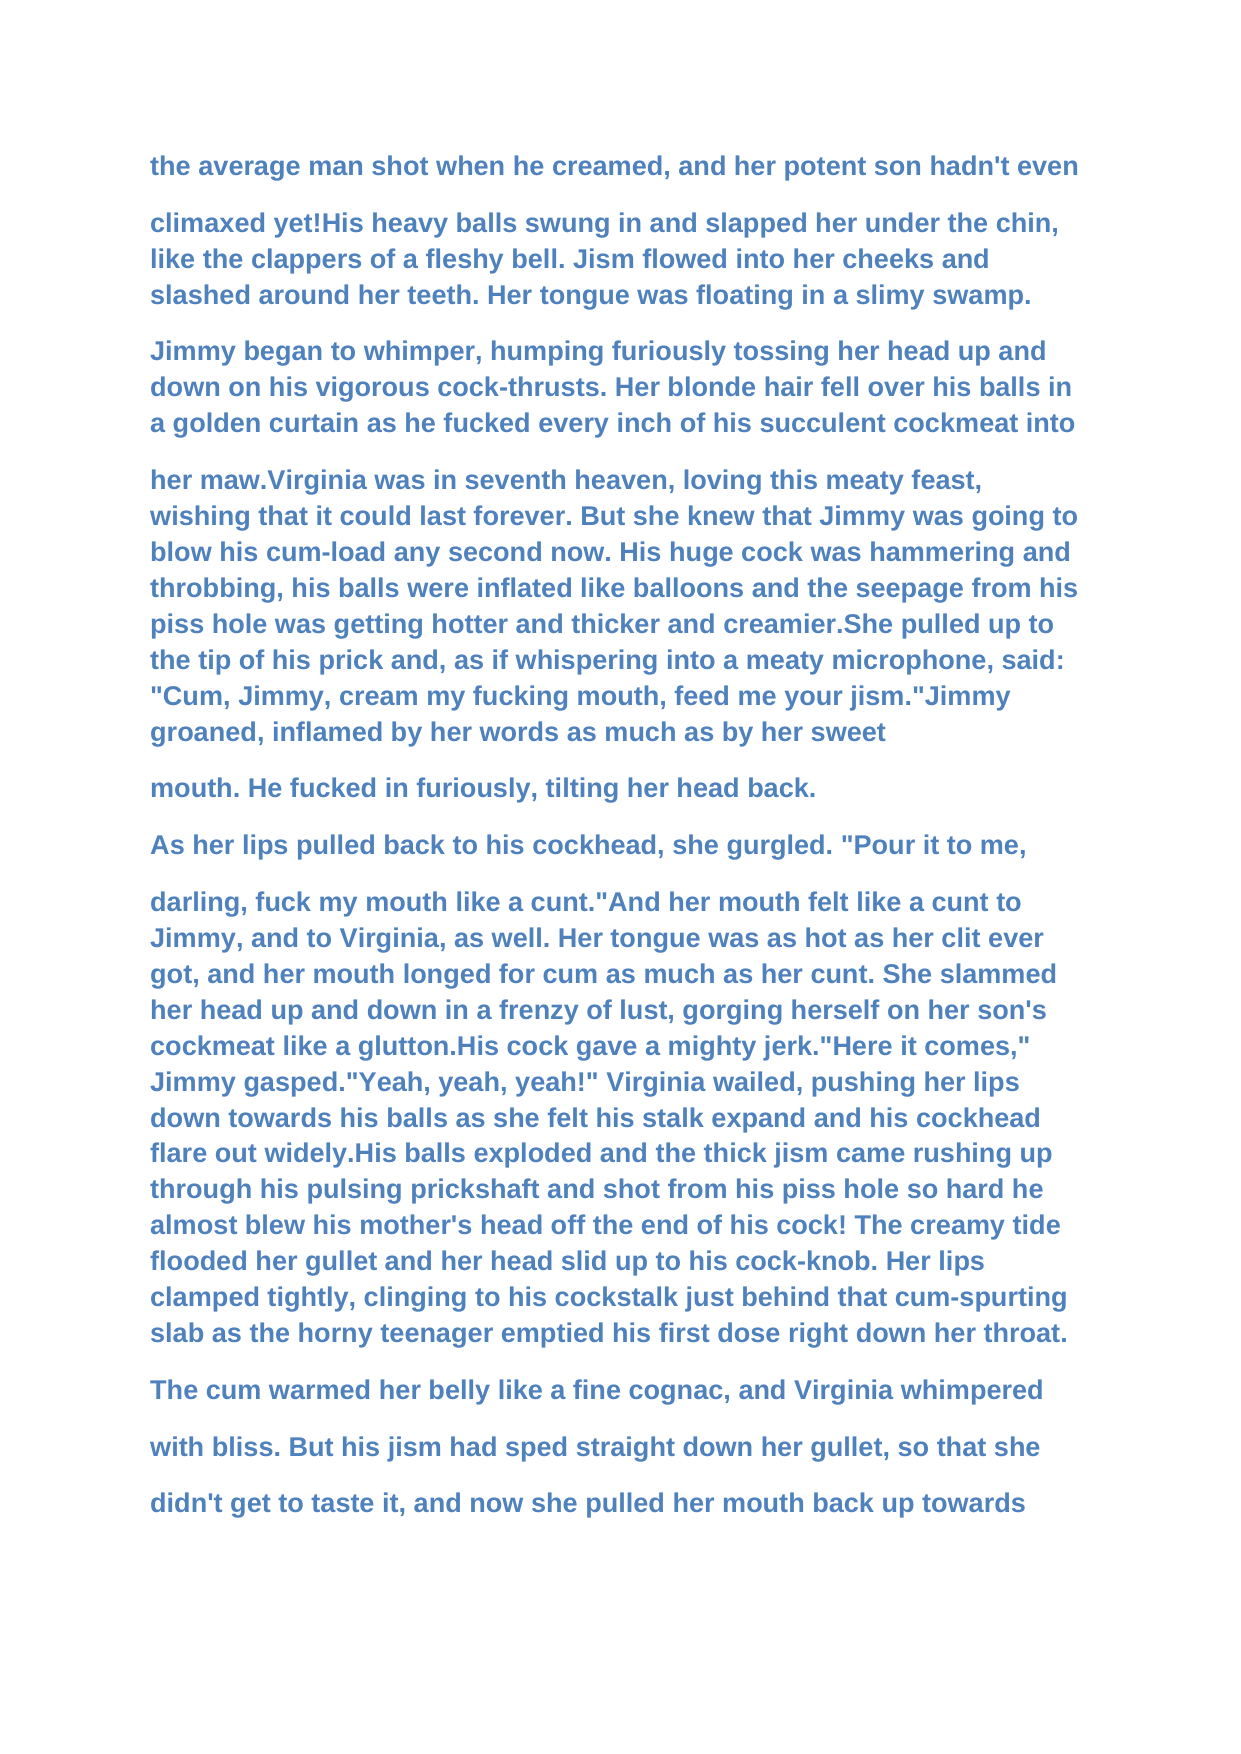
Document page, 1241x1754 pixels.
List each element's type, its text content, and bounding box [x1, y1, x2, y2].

subtitle Jimmy began to whimper, humping furiously tossing her head up and down on his vigorous cock-thrusts. Her blonde hair fell over his balls in a golden curtain as he fucked every inch of his succulent cockmeat into [150, 335, 1090, 438]
subtitle her maw.Virginia was in seventh heaven, loving this meaty feast, wishing that it could last forever. But she knew that Jimmy was going to blow his cum-load any second now. His huge cock was hammering and throbbing, his balls were inflated like balloons and the seepage from his piss hole was getting hotter and thicker and creamier.She pulled up to the tip of his prick and, as if whispering into a meaty microphone, said: "Cum, Jimmy, cream my fucking mouth, feed me your jism."Jimmy groaned, inflamed by her words as much as by her sweet [150, 464, 1090, 747]
subtitle climaxed yet!His heavy balls swung in and slapped her under the chin, like the clappers of a fleshy bell. Jism flowed into her cheeks and slashed around her teeth. Her tongue was floating in a slimy swamp. [150, 207, 1090, 310]
subtitle The cum warmed her belly like a fine cognac, and Virginia whimpered [150, 1374, 1090, 1405]
subtitle darling, fuck my mouth like a cunt."And her mouth felt like a cunt to Jimmy, and to Virginia, as well. Her tongue was as hot as her clit ever got, and her mouth longed for cum as much as her cunt. She slammed her head up and down in a frenzy of lust, gorging herself on her son's cockmeat like a glutton.His cock gave a mighty jerk."Here it comes," Jimmy gasped."Yeah, yeah, yeah!" Virginia wailed, pushing her lips down towards his balls as she felt his stalk expand and his cockhead flare out widely.His balls exploded and the thick jism came rushing up through his pulsing prickshaft and shot from his piss hole so hard he almost blew his mother's head off the end of his cock! The creamy tide flooded her gullet and her head slid up to his cock-knob. Her lips clamped tightly, clinging to his cockstalk just behind that cum-spurting slab as the horny teenager emptied his first dose right down her throat. [150, 886, 1090, 1348]
subtitle the average man shot when he creamed, and her potent son hadn't even [150, 150, 1090, 181]
subtitle didn't get to taste it, and now she pulled her mouth back up towards [150, 1487, 1090, 1519]
subtitle mouth. He fucked in furiously, tilting her head back. [150, 772, 1090, 804]
subtitle with bliss. But his jism had sped straight down her gullet, so that she [150, 1431, 1090, 1462]
subtitle As her lips pulled back to his cockhead, she gurgled. "Pour it to me, [150, 829, 1090, 860]
